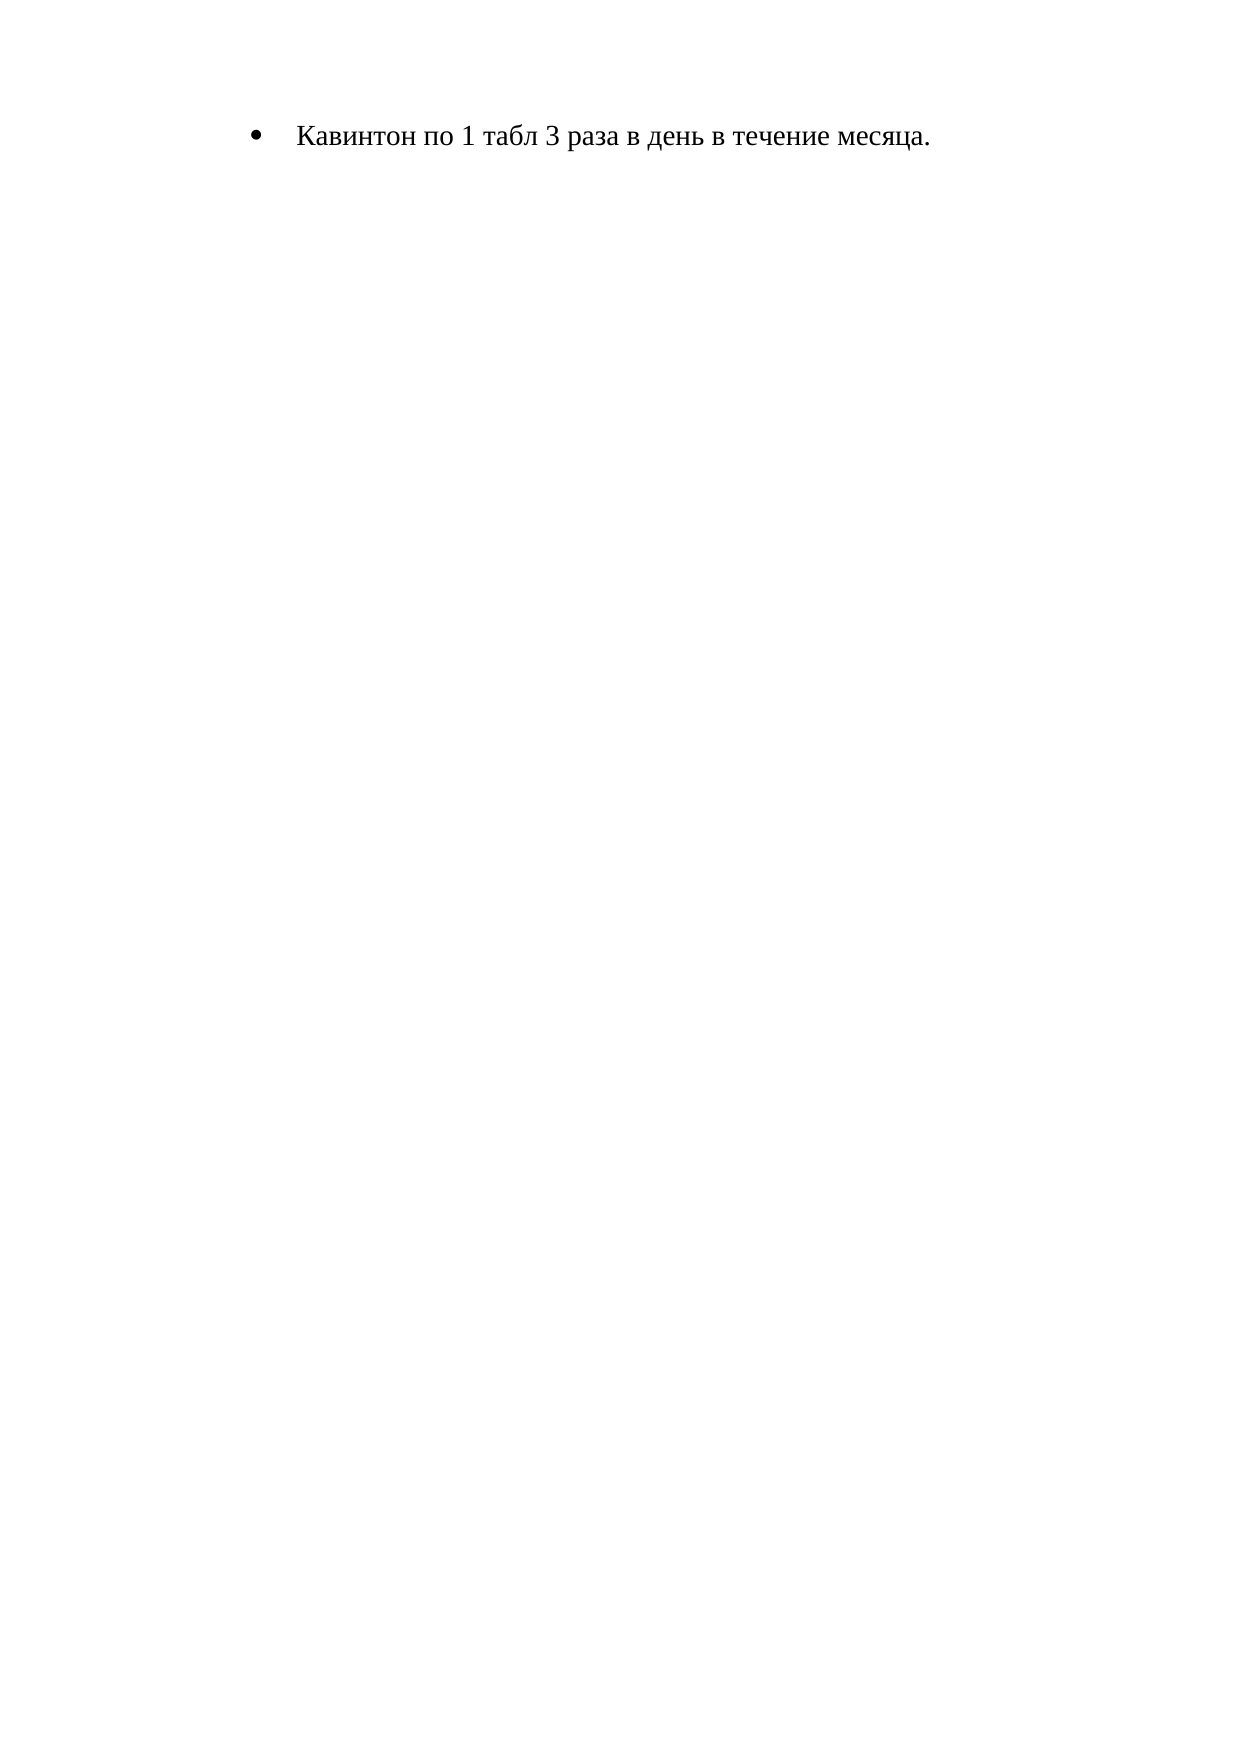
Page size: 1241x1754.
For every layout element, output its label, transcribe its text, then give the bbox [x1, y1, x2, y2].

list Кавинтон по 1 табл 3 раза в день в течение месяца. [177, 118, 1152, 152]
